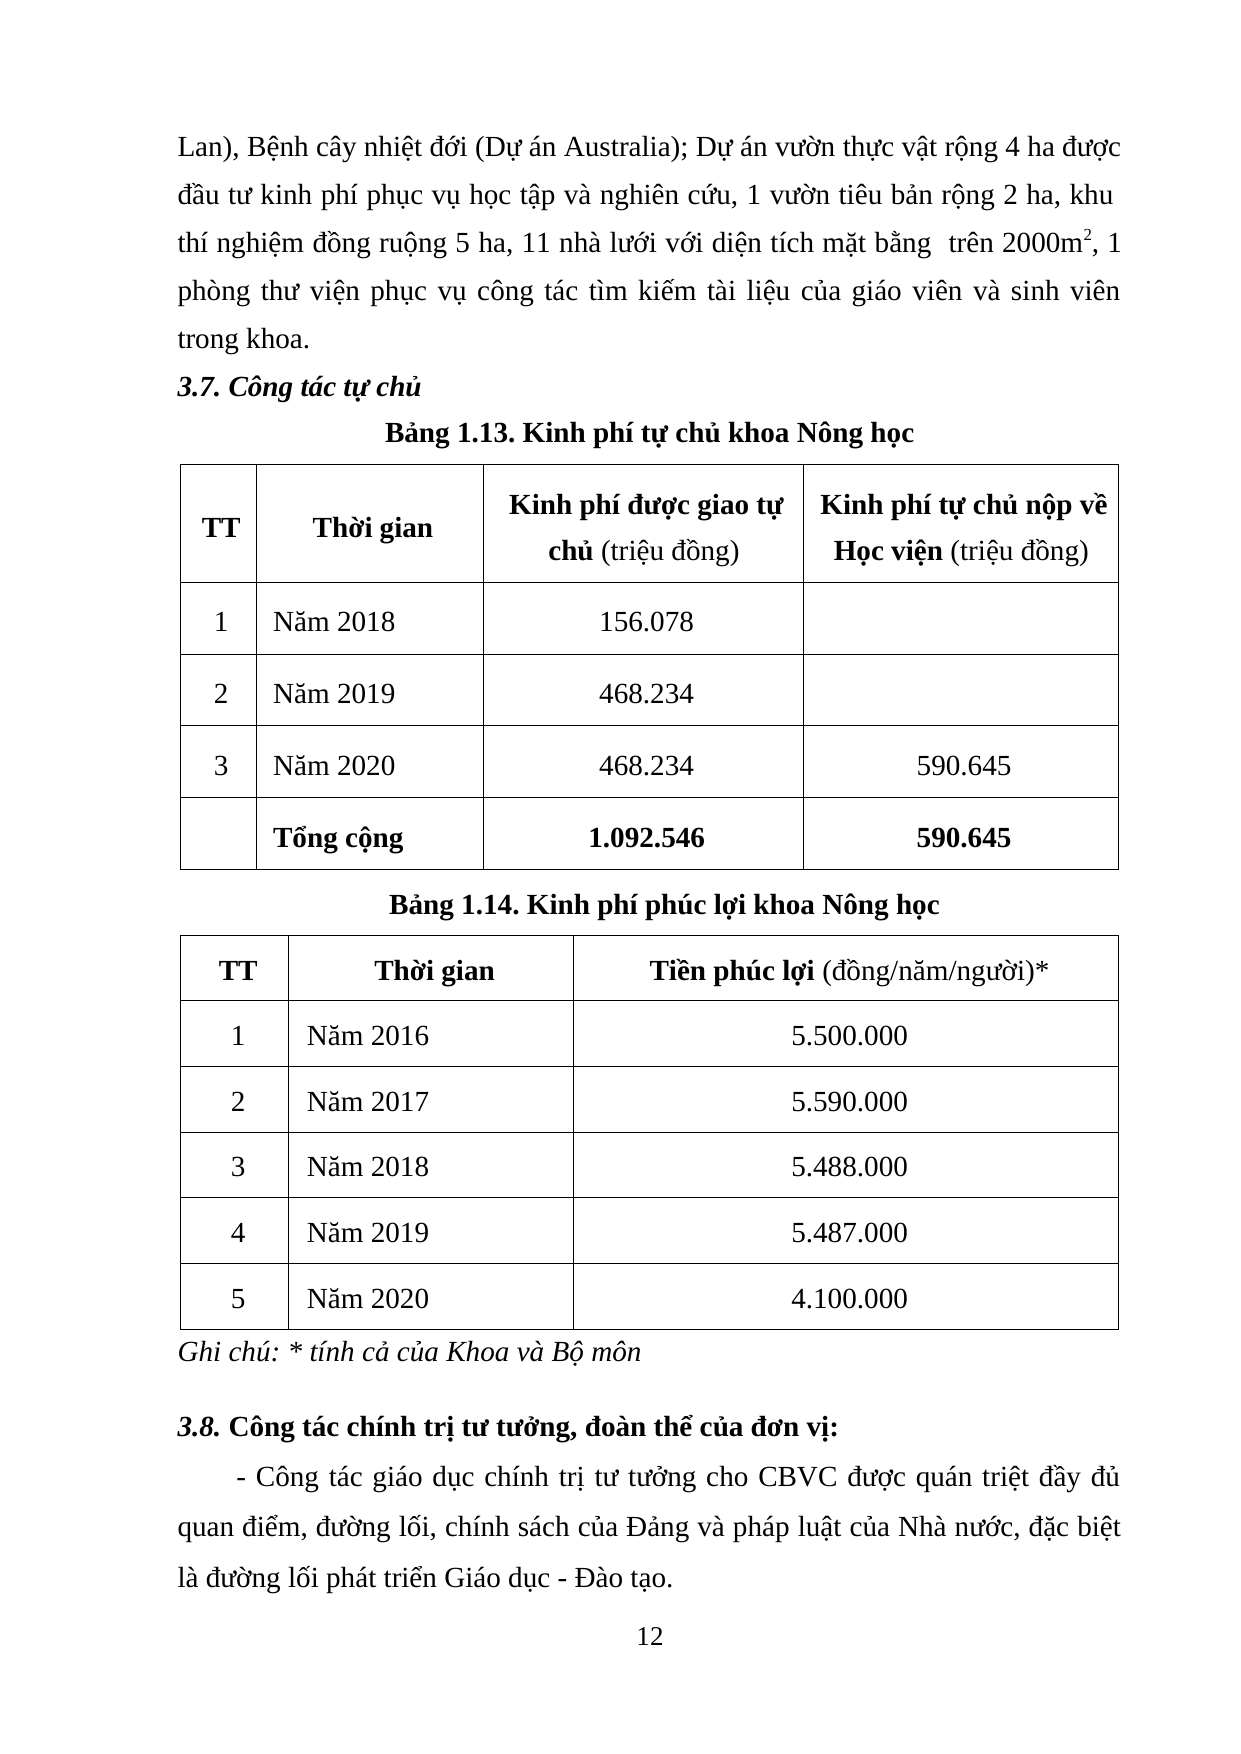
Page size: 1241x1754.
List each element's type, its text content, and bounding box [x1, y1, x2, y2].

table_cell Tổng cộng [257, 798, 483, 869]
table_cell 5.590.000 [574, 1067, 1118, 1132]
table_cell Năm 2018 [289, 1133, 573, 1197]
table_cell 4 [181, 1198, 288, 1263]
table_cell 468.234 [484, 726, 803, 797]
table_header TT [181, 465, 256, 582]
table_cell 156.078 [484, 583, 803, 653]
text 3.8. Công tác chính trị tư tưởng, đoàn thể của đơn vị: [177, 1409, 1122, 1442]
text Ghi chú: * tính cả của Khoa và Bộ môn [177, 1329, 1122, 1369]
table_cell Năm 2019 [289, 1198, 573, 1263]
table_cell 5.500.000 [574, 1001, 1118, 1066]
table_cell 3 [181, 1133, 288, 1197]
text 3.7. Công tác tự chủ [177, 358, 1122, 406]
table_header Tiền phúc lợi (đồng/năm/người)* [574, 936, 1118, 1000]
table_cell [181, 798, 256, 869]
table_cell Năm 2020 [289, 1264, 573, 1328]
table_cell Năm 2017 [289, 1067, 573, 1132]
table_cell 590.645 [804, 798, 1118, 869]
table_cell 5.487.000 [574, 1198, 1118, 1263]
table_cell 590.645 [804, 726, 1118, 797]
table_cell 3 [181, 726, 256, 797]
text Bảng 1.14. Kinh phí phúc lợi khoa Nông học [177, 883, 1122, 922]
table_header Kinh phí tự chủ nộp về Học viện (triệu đồng) [804, 465, 1118, 582]
table_cell 1 [181, 583, 256, 653]
table_header Thời gian [289, 936, 573, 1000]
table_cell Năm 2020 [257, 726, 483, 797]
table_cell 2 [181, 1067, 288, 1132]
text - Công tác giáo dục chính trị tư tưởng cho CBVC được quán triệt đầy đủ quan điểm, đường lối, chính sách của Đảng và pháp luật của Nhà nước, đặc biệt là đường lối phát triển Giáo dục - Đào tạo. [177, 1459, 1122, 1593]
table_header Kinh phí được giao tự chủ (triệu đồng) [484, 465, 803, 582]
table_cell [804, 655, 1118, 725]
text Bảng 1.13. Kinh phí tự chủ khoa Nông học [177, 406, 1122, 451]
table_cell Năm 2018 [257, 583, 483, 653]
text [177, 118, 1122, 358]
table_header Thời gian [257, 465, 483, 582]
table_header TT [181, 936, 288, 1000]
table_cell 1 [181, 1001, 288, 1066]
table_cell 5.488.000 [574, 1133, 1118, 1197]
table_cell [804, 583, 1118, 653]
table_cell Năm 2016 [289, 1001, 573, 1066]
table_cell 468.234 [484, 655, 803, 725]
table_cell 2 [181, 655, 256, 725]
table_cell 1.092.546 [484, 798, 803, 869]
table_cell 4.100.000 [574, 1264, 1118, 1328]
table_cell 5 [181, 1264, 288, 1328]
table_cell Năm 2019 [257, 655, 483, 725]
